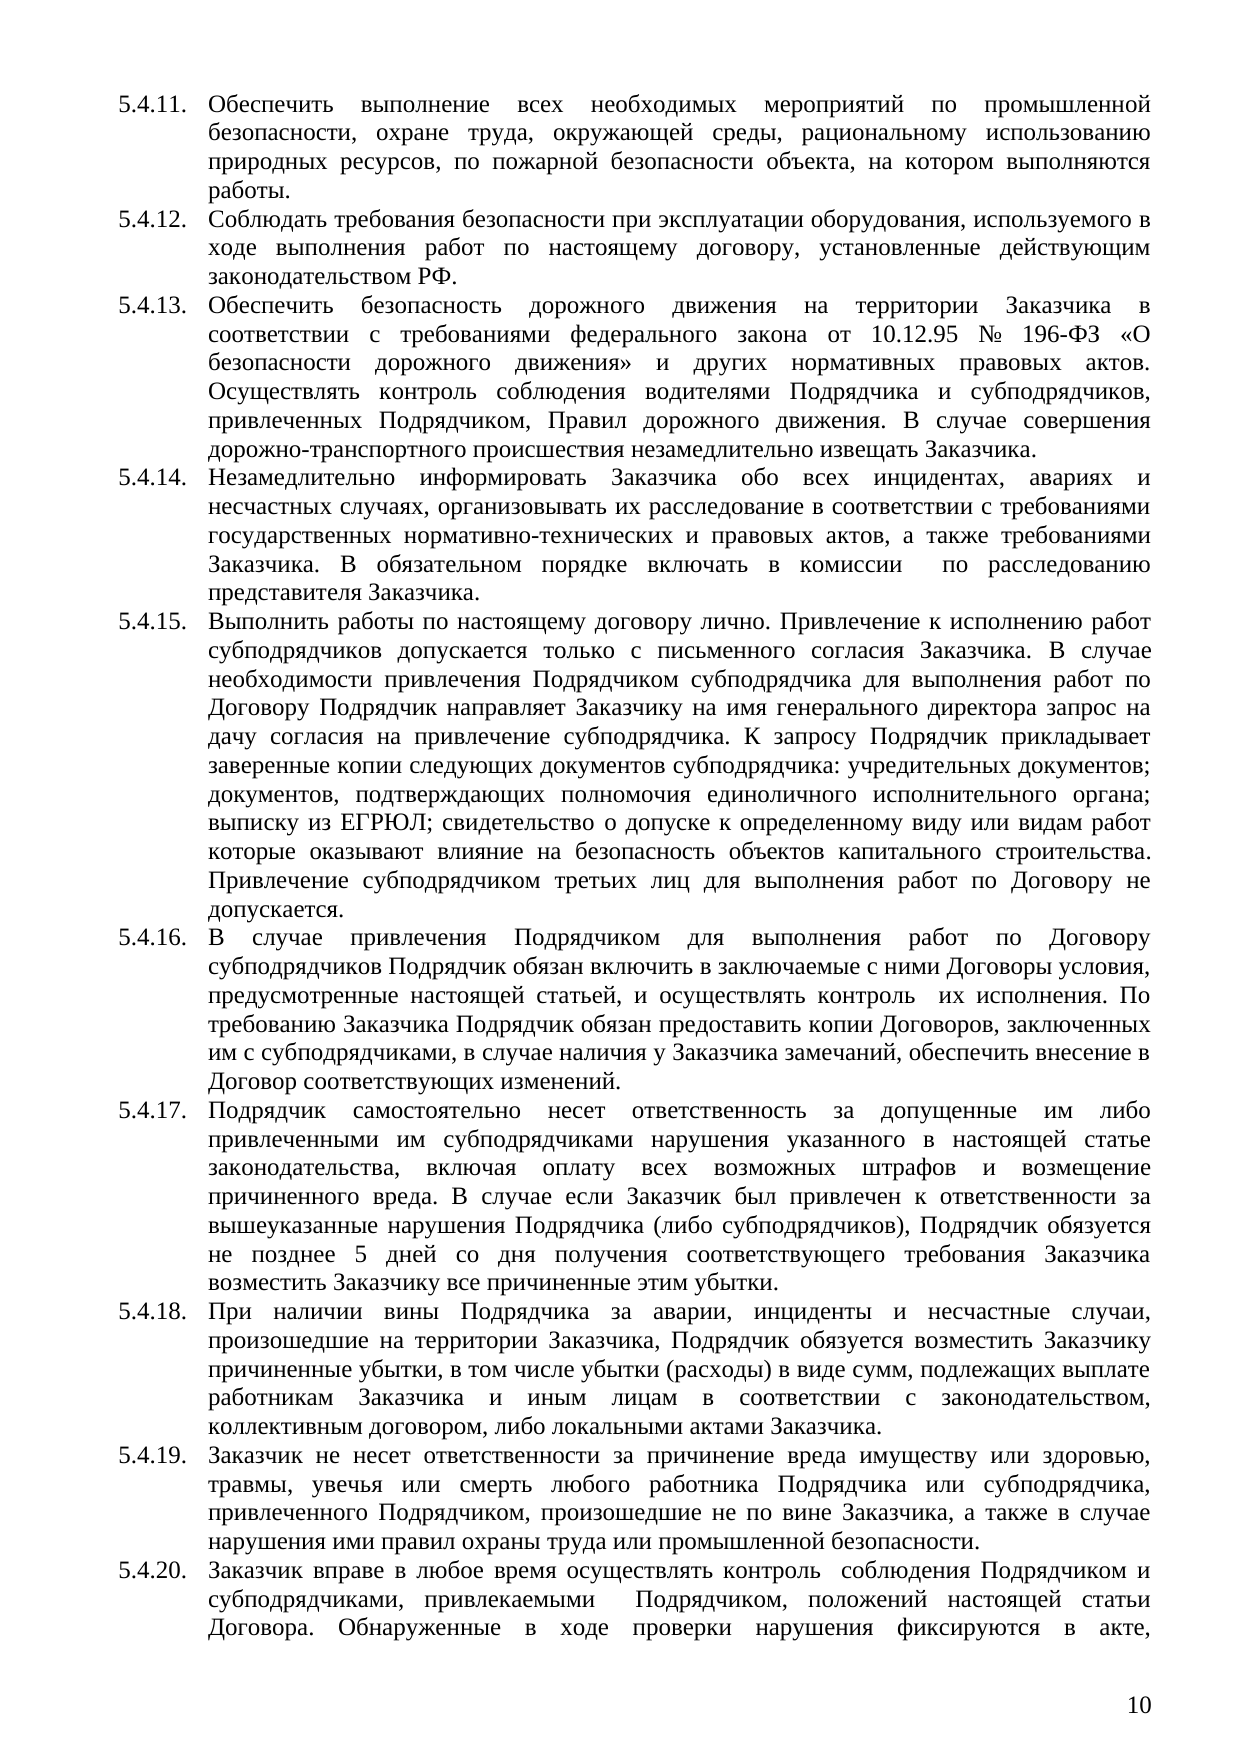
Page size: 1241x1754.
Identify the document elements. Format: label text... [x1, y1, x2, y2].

list Незамедлительно информировать Заказчика обо всех инцидентах, авариях и несчастных случаях, организовывать их расследование в соответствии с требованиями государственных нормативно-технических и правовых актов, а также требованиями Заказчика. В обязательном порядке включать в комиссии по расследованию представителя Заказчика. [118, 462, 1152, 606]
list Выполнить работы по настоящему договору лично. Привлечение к исполнению работ субподрядчиков допускается только с письменного согласия Заказчика. В случае необходимости привлечения Подрядчиком субподрядчика для выполнения работ по Договору Подрядчик направляет Заказчику на имя генерального директора запрос на дачу согласия на привлечение субподрядчика. К запросу Подрядчик прикладывает заверенные копии следующих документов субподрядчика: учредительных документов; документов, подтверждающих полномочия единоличного исполнительного органа; выписку из ЕГРЮЛ; свидетельство о допуске к определенному виду или видам работ которые оказывают влияние на безопасность объектов капитального строительства. Привлечение субподрядчиком третьих лиц для выполнения работ по Договору не допускается. [118, 606, 1152, 922]
list В случае привлечения Подрядчиком для выполнения работ по Договору субподрядчиков Подрядчик обязан включить в заключаемые с ними Договоры условия, предусмотренные настоящей статьей, и осуществлять контроль их исполнения. По требованию Заказчика Подрядчик обязан предоставить копии Договоров, заключенных им с субподрядчиками, в случае наличия у Заказчика замечаний, обеспечить внесение в Договор соответствующих изменений. [118, 922, 1152, 1095]
list Соблюдать требования безопасности при эксплуатации оборудования, используемого в ходе выполнения работ по настоящему договору, установленные действующим законодательством РФ. [118, 204, 1152, 290]
list При наличии вины Подрядчика за аварии, инциденты и несчастные случаи, произошедшие на территории Заказчика, Подрядчик обязуется возместить Заказчику причиненные убытки, в том числе убытки (расходы) в виде сумм, подлежащих выплате работникам Заказчика и иным лицам в соответствии с законодательством, коллективным договором, либо локальными актами Заказчика. [118, 1296, 1152, 1440]
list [118, 1555, 1152, 1641]
list Заказчик не несет ответственности за причинение вреда имуществу или здоровью, травмы, увечья или смерть любого работника Подрядчика или субподрядчика, привлеченного Подрядчиком, произошедшие не по вине Заказчика, а также в случае нарушения ими правил охраны труда или промышленной безопасности. [118, 1440, 1152, 1555]
list Обеспечить безопасность дорожного движения на территории Заказчика в соответствии с требованиями федерального закона от 10.12.95 № 196-ФЗ «О безопасности дорожного движения» и других нормативных правовых актов. Осуществлять контроль соблюдения водителями Подрядчика и субподрядчиков, привлеченных Подрядчиком, Правил дорожного движения. В случае совершения дорожно-транспортного происшествия незамедлительно извещать Заказчика. [118, 290, 1152, 462]
list Подрядчик самостоятельно несет ответственность за допущенные им либо привлеченными им субподрядчиками нарушения указанного в настоящей статье законодательства, включая оплату всех возможных штрафов и возмещение причиненного вреда. В случае если Заказчик был привлечен к ответственности за вышеуказанные нарушения Подрядчика (либо субподрядчиков), Подрядчик обязуется не позднее 5 дней со дня получения соответствующего требования Заказчика возместить Заказчику все причиненные этим убытки. [118, 1095, 1152, 1296]
list Обеспечить выполнение всех необходимых мероприятий по промышленной безопасности, охране труда, окружающей среды, рациональному использованию природных ресурсов, по пожарной безопасности объекта, на котором выполняются работы. [118, 89, 1152, 204]
